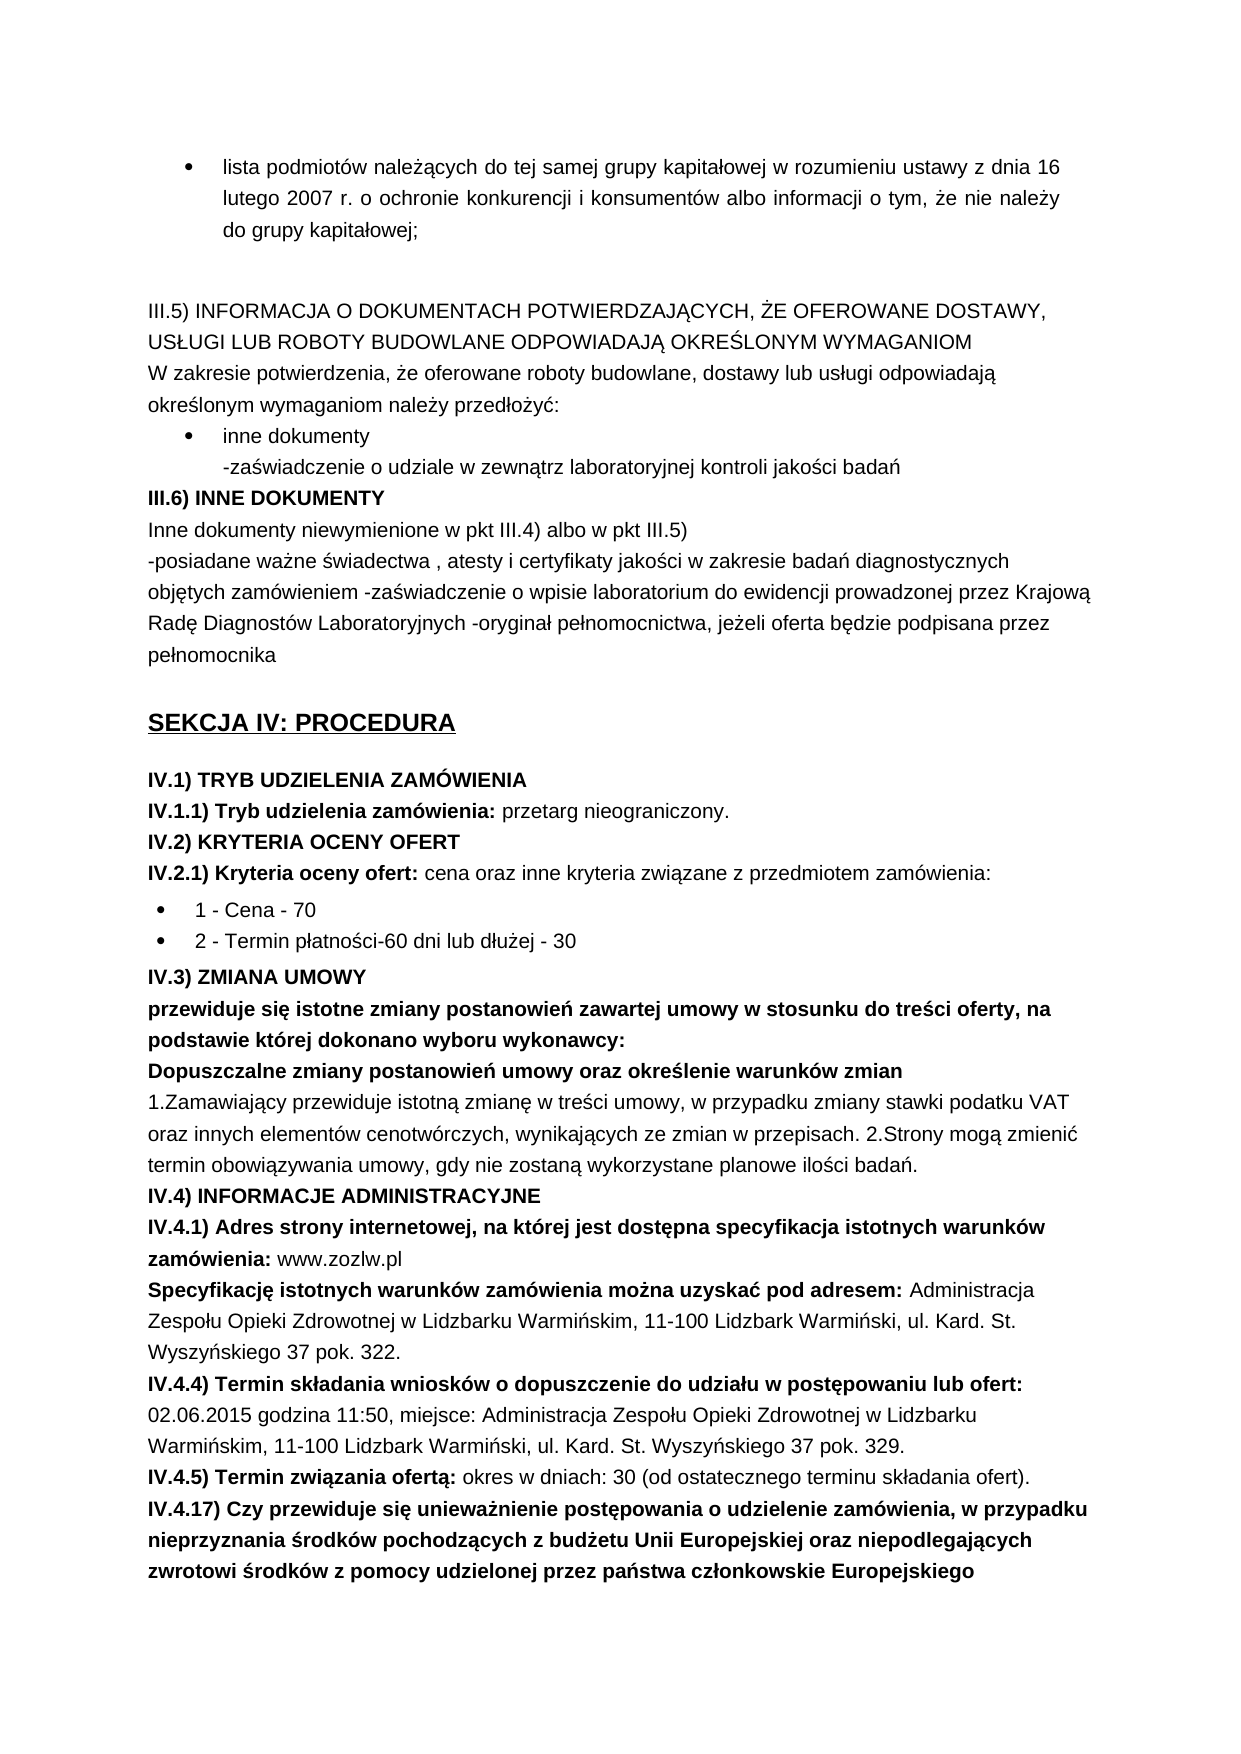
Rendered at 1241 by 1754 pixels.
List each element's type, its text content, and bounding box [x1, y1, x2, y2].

text IV.2.1) Kryteria oceny ofert: cena oraz inne kryteria związane z przedmiotem zamówienia: [148, 854, 1093, 885]
text Inne dokumenty niewymienione w pkt III.4) albo w pkt III.5) [148, 510, 1093, 541]
text IV.4.4) Termin składania wniosków o dopuszczenie do udziału w postępowaniu lub ofert: 02.06.2015 godzina 11:50, miejsce: Administracja Zespołu Opieki Zdrowotnej w Lidzbarku Warmińskim, 11-100 Lidzbark Warmiński, ul. Kard. St. Wyszyńskiego 37 pok. 329. [148, 1364, 1093, 1458]
text III.6) INNE DOKUMENTY [148, 479, 1093, 510]
text IV.4.1) Adres strony internetowej, na której jest dostępna specyfikacja istotnych warunków zamówienia: www.zozlw.pl Specyfikację istotnych warunków zamówienia można uzyskać pod adresem: Administracja Zespołu Opieki Zdrowotnej w Lidzbarku Warmińskim, 11-100 Lidzbark Warmiński, ul. Kard. St. Wyszyńskiego 37 pok. 322. [148, 1208, 1093, 1364]
list 1 - Cena - 70 [157, 890, 1093, 921]
text Dopuszczalne zmiany postanowień umowy oraz określenie warunków zmian [148, 1052, 1093, 1083]
list 2 - Termin płatności-60 dni lub dłużej - 30 [157, 921, 1093, 953]
text przewiduje się istotne zmiany postanowień zawartej umowy w stosunku do treści oferty, na podstawie której dokonano wyboru wykonawcy: [148, 989, 1093, 1052]
list lista podmiotów należących do tej samej grupy kapitałowej w rozumieniu ustawy z dnia 16 lutego 2007 r. o ochronie konkurencji i konsumentów albo informacji o tym, że nie należy do grupy kapitałowej; [185, 148, 1061, 241]
title SEKCJA IV: PROCEDURA [148, 705, 1093, 737]
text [148, 1489, 1093, 1583]
text IV.1) TRYB UDZIELENIA ZAMÓWIENIA [148, 760, 1093, 791]
text -zaświadczenie o udziale w zewnątrz laboratoryjnej kontroli jakości badań [223, 448, 1061, 479]
text IV.1.1) Tryb udzielenia zamówienia: przetarg nieograniczony. [148, 791, 1093, 823]
text IV.2) KRYTERIA OCENY OFERT [148, 823, 1093, 854]
text W zakresie potwierdzenia, że oferowane roboty budowlane, dostawy lub usługi odpowiadają określonym wymaganiom należy przedłożyć: [148, 354, 1093, 416]
text III.5) INFORMACJA O DOKUMENTACH POTWIERDZAJĄCYCH, ŻE OFEROWANE DOSTAWY, USŁUGI LUB ROBOTY BUDOWLANE ODPOWIADAJĄ OKREŚLONYM WYMAGANIOM [148, 291, 1093, 354]
list inne dokumenty [185, 416, 1061, 448]
text IV.4) INFORMACJE ADMINISTRACYJNE [148, 1177, 1093, 1208]
text -posiadane ważne świadectwa , atesty i certyfikaty jakości w zakresie badań diagnostycznych objętych zamówieniem -zaświadczenie o wpisie laboratorium do ewidencji prowadzonej przez Krajową Radę Diagnostów Laboratoryjnych -oryginał pełnomocnictwa, jeżeli oferta będzie podpisana przez pełnomocnika [148, 541, 1093, 666]
text 1.Zamawiający przewiduje istotną zmianę w treści umowy, w przypadku zmiany stawki podatku VAT oraz innych elementów cenotwórczych, wynikających ze zmian w przepisach. 2.Strony mogą zmienić termin obowiązywania umowy, gdy nie zostaną wykorzystane planowe ilości badań. [148, 1083, 1093, 1177]
text IV.4.5) Termin związania ofertą: okres w dniach: 30 (od ostatecznego terminu składania ofert). [148, 1458, 1093, 1489]
text IV.3) ZMIANA UMOWY [148, 958, 1093, 989]
